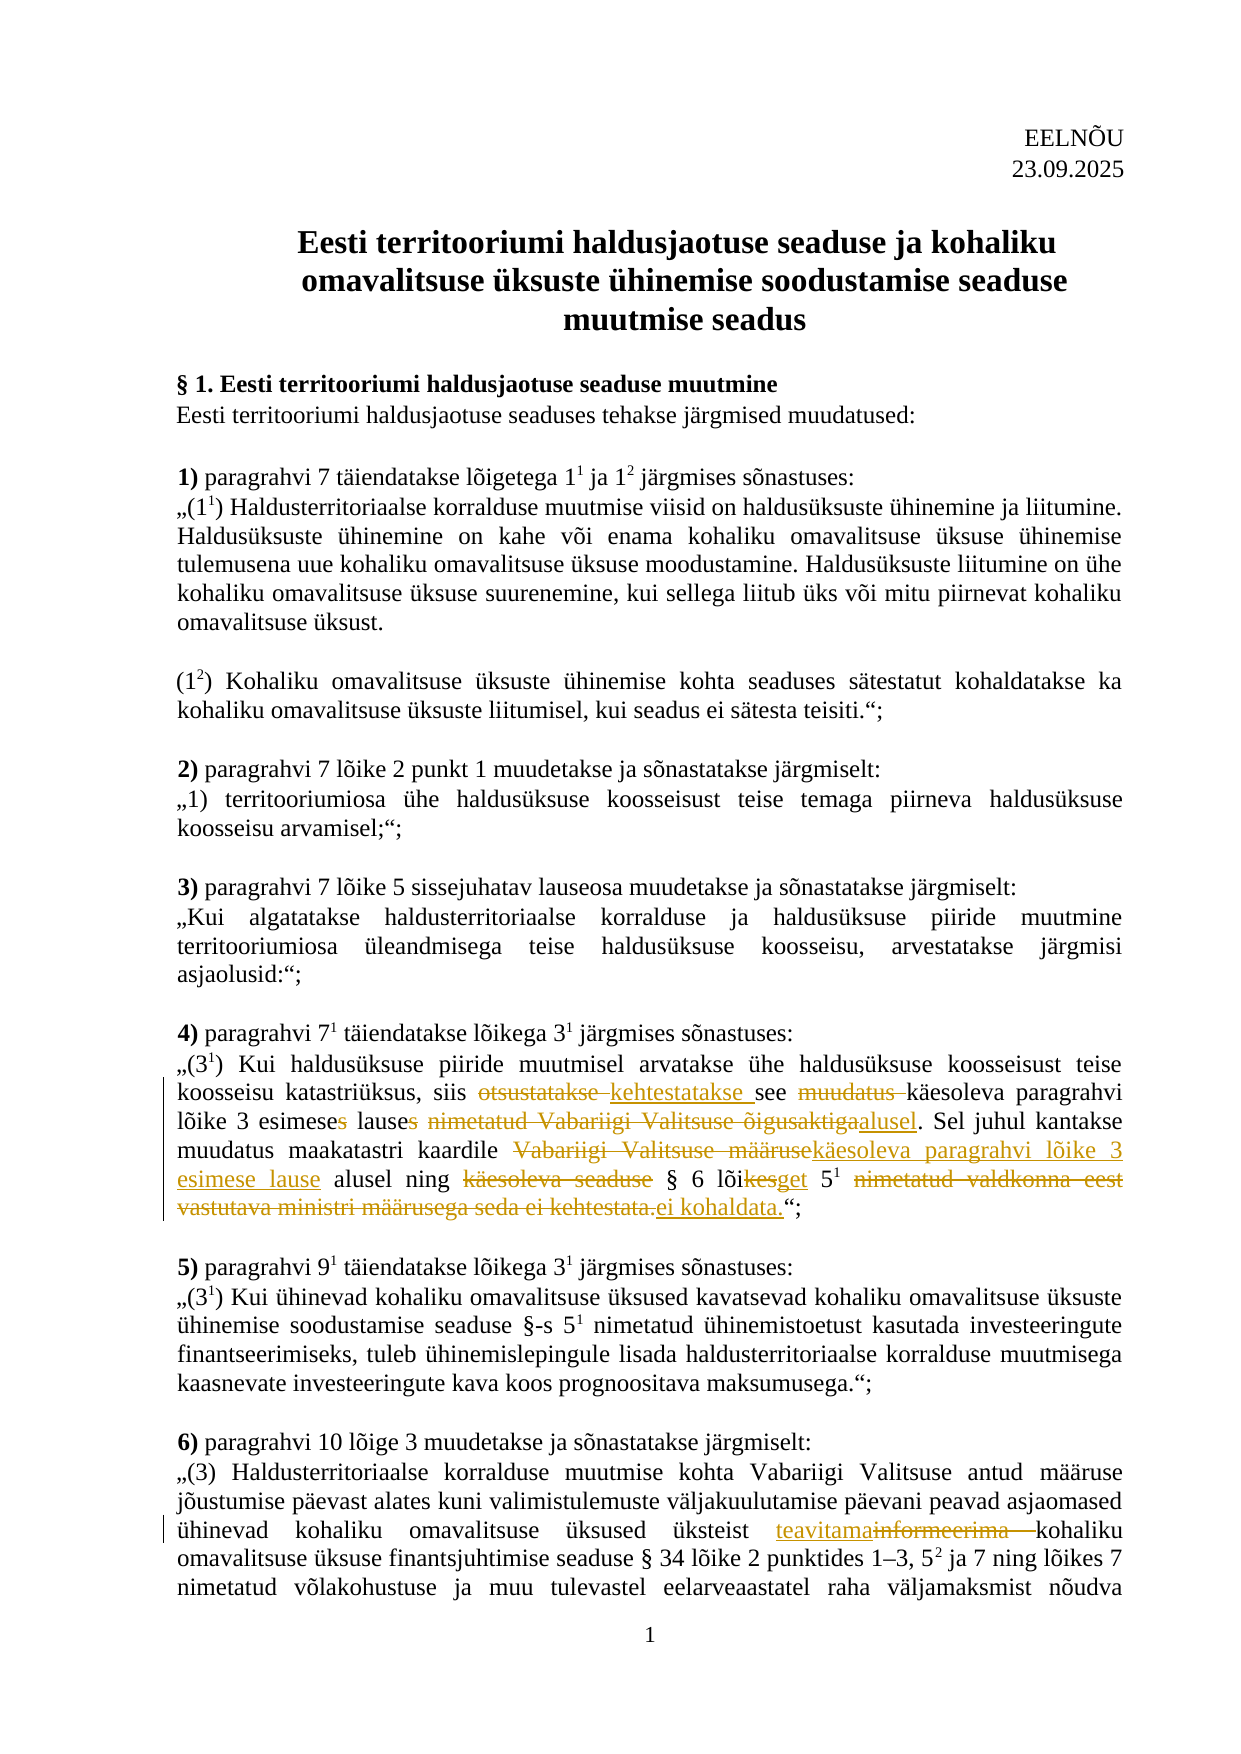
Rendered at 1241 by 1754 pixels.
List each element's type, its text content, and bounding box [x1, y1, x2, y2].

text „(31) Kui ühinevad kohaliku omavalitsuse üksused kavatsevad kohaliku omavalitsuse üksuste ühinemise soodustamise seaduse §-s 51 nimetatud ühinemistoetust kasutada investeeringute finantseerimiseks, tuleb ühinemislepingule lisada haldusterritoriaalse korralduse muutmisega kaasnevate investeeringute kava koos prognoositava maksumusega.“; [176, 1282, 1123, 1397]
text EELNÕU [177, 123, 1124, 152]
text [176, 1457, 1123, 1601]
text 23.09.2025 [177, 154, 1124, 183]
text „(31) Kui haldusüksuse piiride muutmisel arvatakse ühe haldusüksuse koosseisust teise koosseisu katastriüksus, siis see käesoleva paragrahvi lõike 3 esimese lause . Sel juhul kantakse muudatus maakatastri kaardile alusel ning § 6 lõi 51 “; [176, 1049, 1123, 1221]
text 3) paragrahvi 7 lõike 5 sissejuhatav lauseosa muudetakse ja sõnastatakse järgmiselt: [177, 872, 1123, 901]
text 4) paragrahvi 71 täiendatakse lõikega 31 järgmises sõnastuses: [177, 1018, 1123, 1047]
text 5) paragrahvi 91 täiendatakse lõikega 31 järgmises sõnastuses: [177, 1252, 1123, 1280]
text „Kui algatatakse haldusterritoriaalse korralduse ja haldusüksuse piiride muutmine territooriumiosa üleandmisega teise haldusüksuse koosseisu, arvestatakse järgmisi asjaolusid:“; [176, 902, 1123, 988]
subtitle § 1. Eesti territooriumi haldusjaotuse seaduse muutmine [176, 369, 1122, 398]
text (12) Kohaliku omavalitsuse üksuste ühinemise kohta seaduses sätestatut kohaldatakse ka kohaliku omavalitsuse üksuste liitumisel, kui seadus ei sätesta teisiti.“; [176, 666, 1123, 724]
text „1) territooriumiosa ühe haldusüksuse koosseisust teise temaga piirneva haldusüksuse koosseisu arvamisel;“; [176, 784, 1123, 842]
text Eesti territooriumi haldusjaotuse seaduse ja kohaliku omavalitsuse üksuste ühinemise soodustamise seaduse muutmise seadus [231, 222, 1123, 337]
text Eesti territooriumi haldusjaotuse seaduses tehakse järgmised muudatused: [176, 400, 1123, 428]
text 6) paragrahvi 10 lõige 3 muudetakse ja sõnastatakse järgmiselt: [177, 1427, 1123, 1456]
text „(11) Haldusterritoriaalse korralduse muutmise viisid on haldusüksuste ühinemine ja liitumine. Haldusüksuste ühinemine on kahe või enama kohaliku omavalitsuse üksuse ühinemise tulemusena uue kohaliku omavalitsuse üksuse moodustamine. Haldusüksuste liitumine on ühe kohaliku omavalitsuse üksuse suurenemine, kui sellega liitub üks või mitu piirnevat kohaliku omavalitsuse üksust. [176, 492, 1123, 636]
text 2) paragrahvi 7 lõike 2 punkt 1 muudetakse ja sõnastatakse järgmiselt: [177, 754, 1123, 783]
text 1) paragrahvi 7 täiendatakse lõigetega 11 ja 12 järgmises sõnastuses: [177, 462, 1123, 491]
